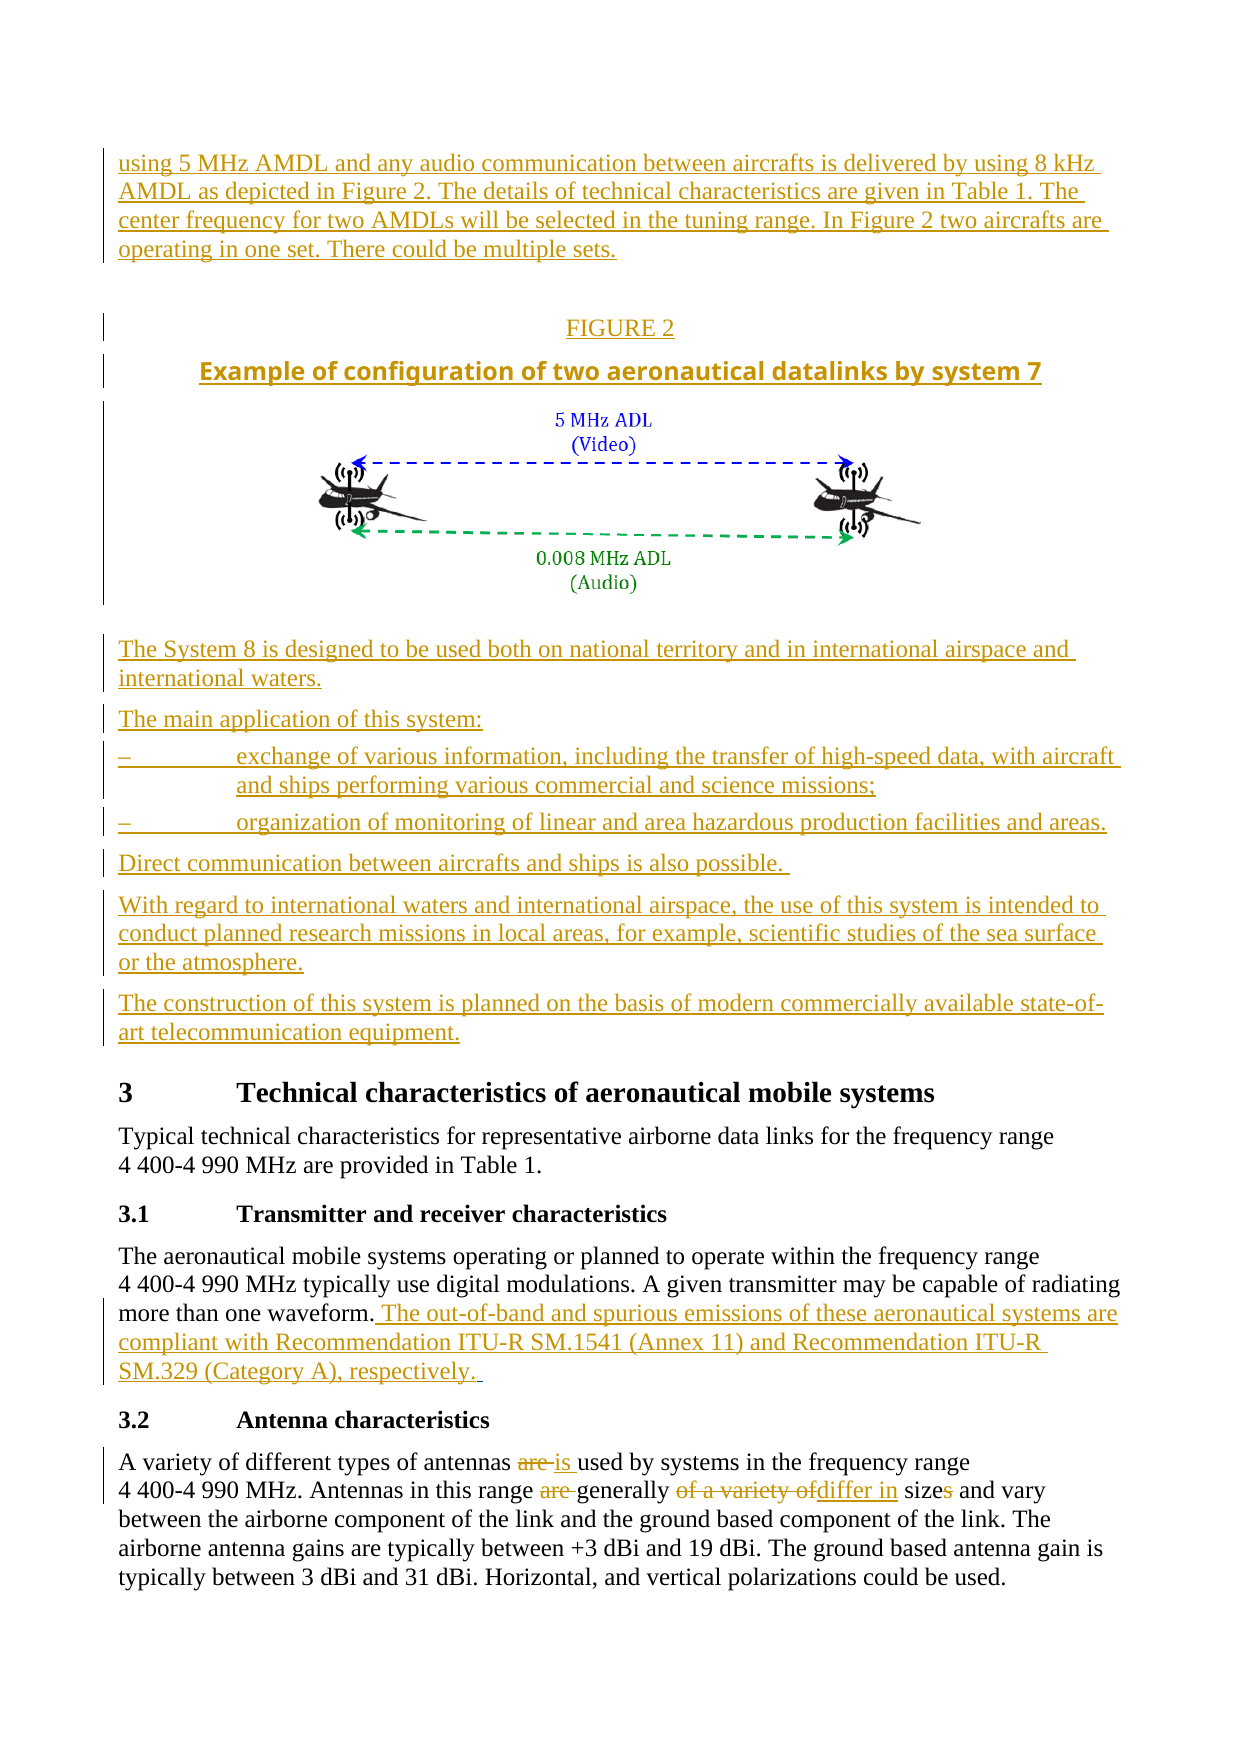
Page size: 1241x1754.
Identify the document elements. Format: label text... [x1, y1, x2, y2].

text 3.1 Transmitter and receiver characteristics [118, 1199, 1122, 1228]
text 3.2 Antenna characteristics [118, 1405, 1122, 1434]
text A variety of different types of antennas used by systems in the frequency range 4 400-4 990 MHz. Antennas in this range generally size and vary between the airborne component of the link and the ground based component of the link. The airborne antenna gains are typically between +3 dBi and 19 dBi. The ground based antenna gain is typically between 3 dBi and 31 dBi. Horizontal, and vertical polarizations could be used. [118, 1447, 1122, 1590]
text The aeronautical mobile systems operating or planned to operate within the frequency range 4 400-4 990 MHz typically use digital modulations. A given transmitter may be capable of radiating more than one waveform. [118, 1241, 1122, 1384]
text Typical technical characteristics for representative airborne data links for the frequency range 4 400-4 990 MHz are provided in Table 1. [118, 1121, 1122, 1179]
picture [317, 400, 923, 606]
text 3 Technical characteristics of aeronautical mobile systems [118, 1075, 1122, 1109]
